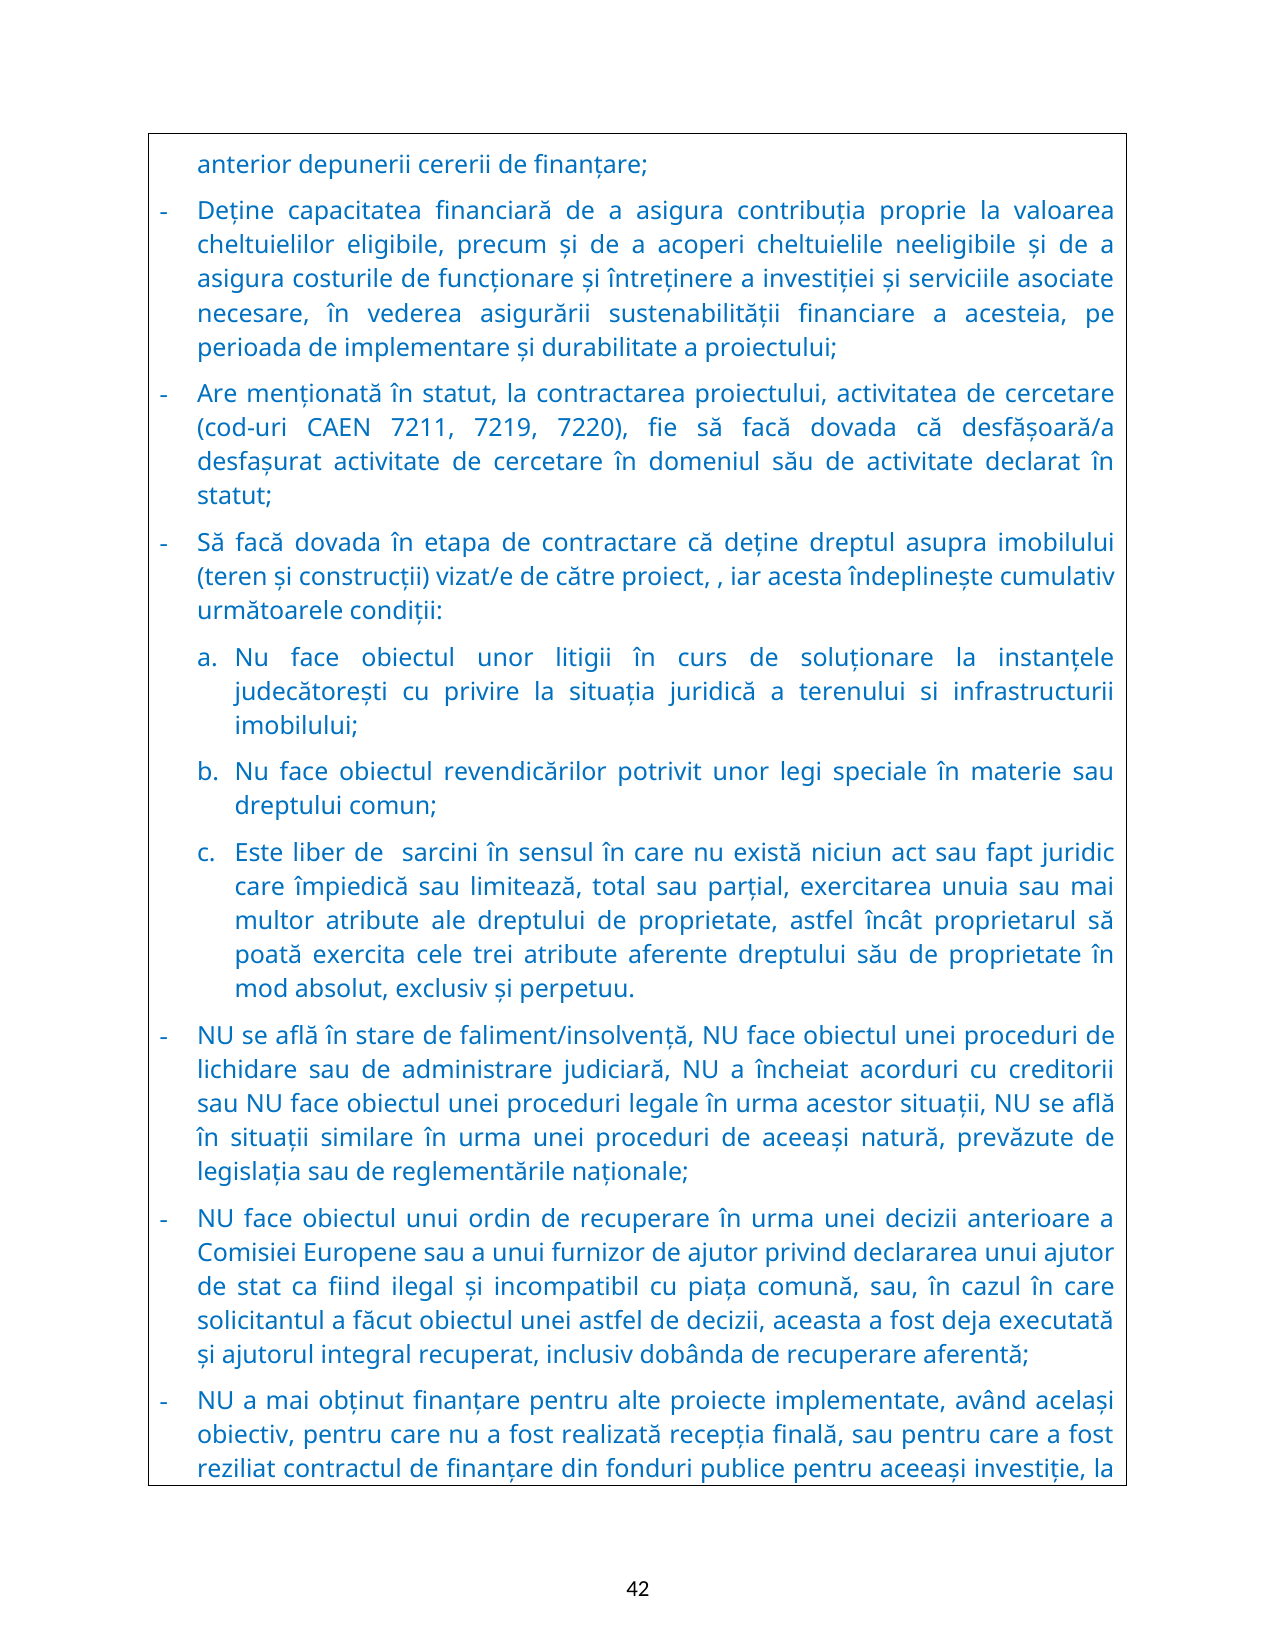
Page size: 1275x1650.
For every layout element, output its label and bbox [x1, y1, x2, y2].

table_header [149, 134, 1126, 1485]
